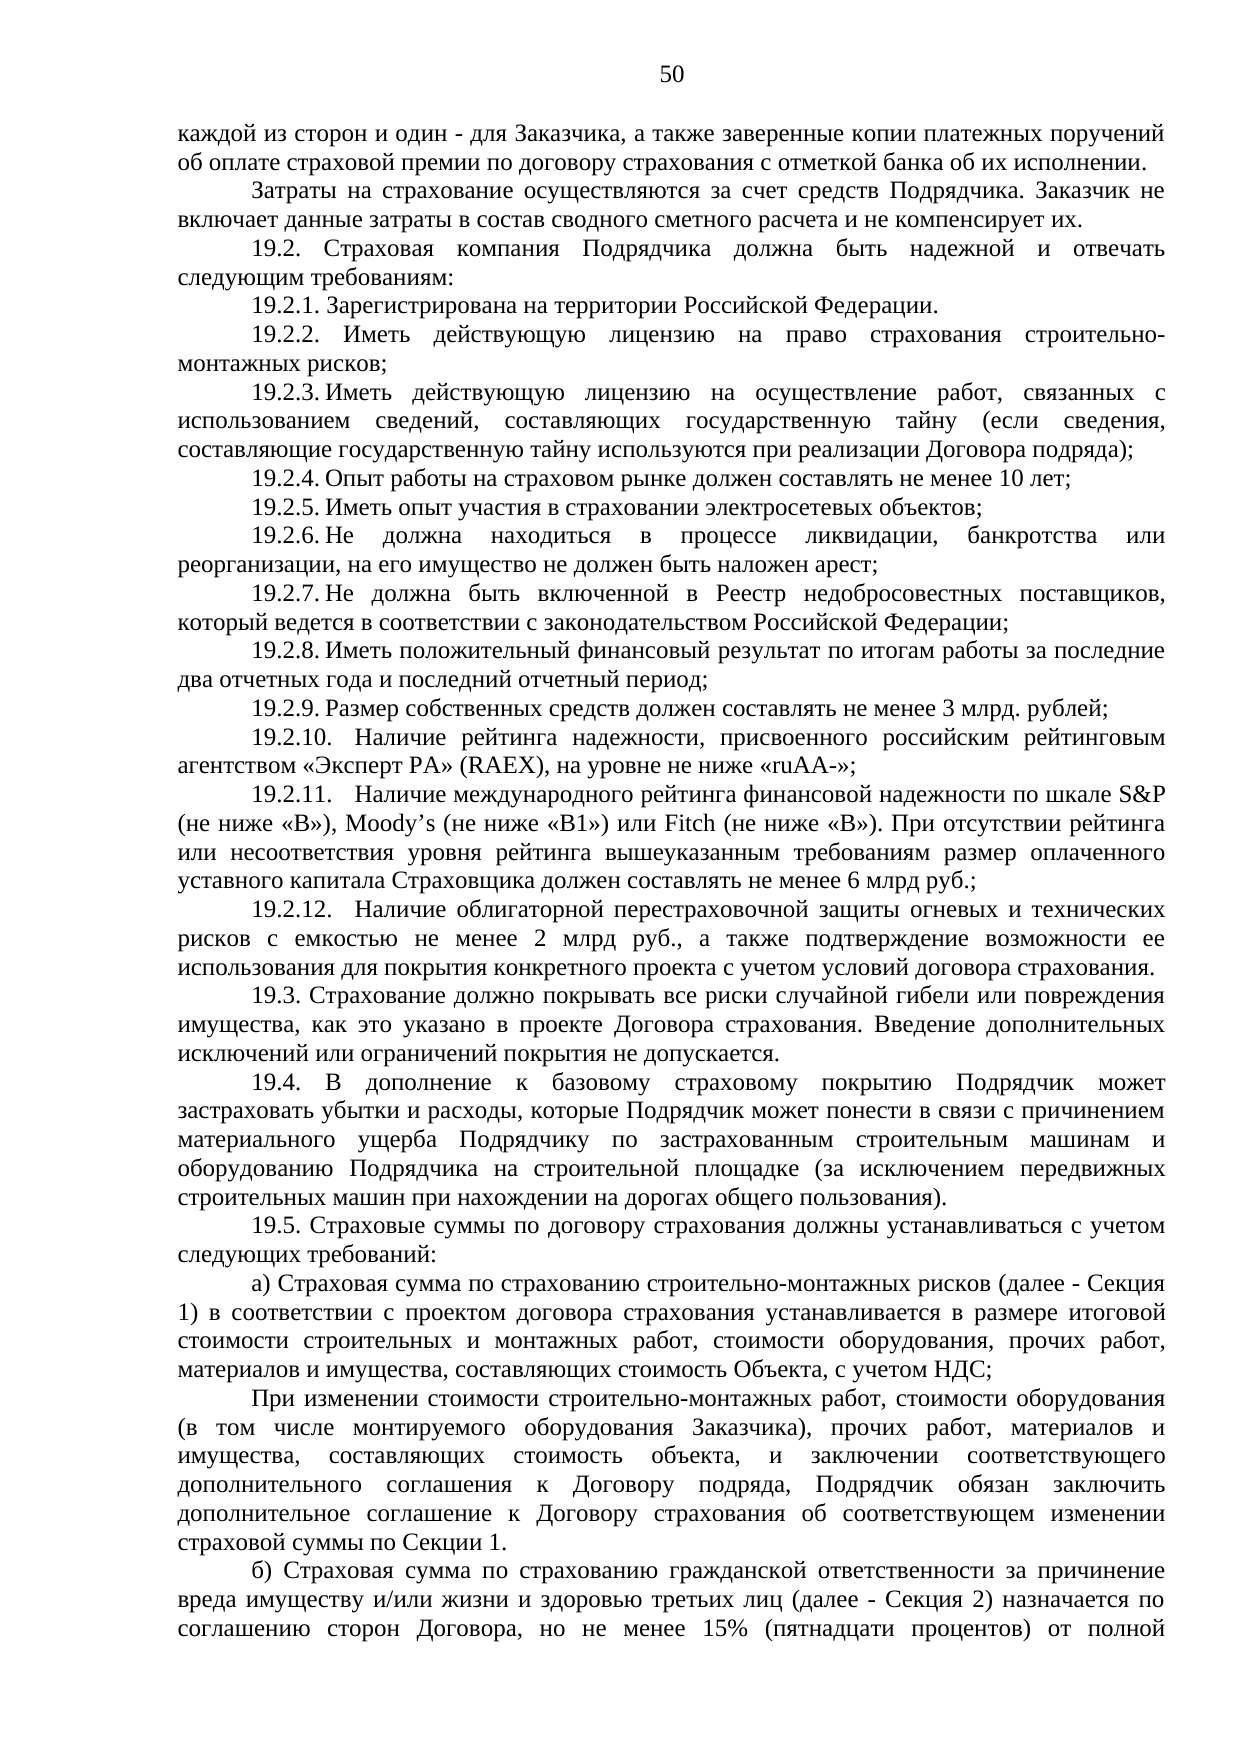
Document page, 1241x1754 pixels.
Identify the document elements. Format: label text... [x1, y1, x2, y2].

text 19.4. В дополнение к базовому страховому покрытию Подрядчик может застраховать убытки и расходы, которые Подрядчик может понести в связи с причинением материального ущерба Подрядчику по застрахованным строительным машинам и оборудованию Подрядчика на строительной площадке (за исключением передвижных строительных машин при нахождении на дорогах общего пользования). [177, 1067, 1166, 1211]
text 19.2.2. Иметь действующую лицензию на право страхования строительно-монтажных рисков; [177, 319, 1166, 377]
text 19.2.5. Иметь опыт участия в страховании электросетевых объектов; [177, 492, 1166, 521]
text 19.2.3. Иметь действующую лицензию на осуществление работ, связанных с использованием сведений, составляющих государственную тайну (если сведения, составляющие государственную тайну используются при реализации Договора подряда); [177, 377, 1166, 463]
text 19.2.10. Наличие рейтинга надежности, присвоенного российским рейтинговым агентством «Эксперт РА» (RAEX), на уровне не ниже «ruAA-»; [177, 722, 1166, 779]
text 19.5. Страховые суммы по договору страхования должны устанавливаться с учетом следующих требований: [177, 1211, 1166, 1268]
text 19.3. Страхование должно покрывать все риски случайной гибели или повреждения имущества, как это указано в проекте Договора страхования. Введение дополнительных исключений или ограничений покрытия не допускается. [177, 981, 1166, 1067]
text Затраты на страхование осуществляются за счет средств Подрядчика. Заказчик не включает данные затраты в состав сводного сметного расчета и не компенсирует их. [177, 176, 1166, 233]
text При изменении стоимости строительно-монтажных работ, стоимости оборудования (в том числе монтируемого оборудования Заказчика), прочих работ, материалов и имущества, составляющих стоимость объекта, и заключении соответствующего дополнительного соглашения к Договору подряда, Подрядчик обязан заключить дополнительное соглашение к Договору страхования об соответствующем изменении страховой суммы по Секции 1. [177, 1383, 1166, 1556]
text 19.2.7. Не должна быть включенной в Реестр недобросовестных поставщиков, который ведется в соответствии с законодательством Российской Федерации; [177, 578, 1166, 636]
text 19.2.4. Опыт работы на страховом рынке должен составлять не менее 10 лет; [177, 463, 1166, 492]
text 19.2.8. Иметь положительный финансовый результат по итогам работы за последние два отчетных года и последний отчетный период; [177, 636, 1166, 693]
text 19.2.12. Наличие облигаторной перестраховочной защиты огневых и технических рисков с емкостью не менее 2 млрд руб., а также подтверждение возможности ее использования для покрытия конкретного проекта с учетом условий договора страхования. [177, 894, 1166, 981]
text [177, 118, 1166, 176]
text 19.2.6. Не должна находиться в процессе ликвидации, банкротства или реорганизации, на его имущество не должен быть наложен арест; [177, 521, 1166, 578]
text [177, 1556, 1166, 1642]
text 19.2. Страховая компания Подрядчика должна быть надежной и отвечать следующим требованиям: [177, 233, 1166, 291]
text 19.2.11. Наличие международного рейтинга финансовой надежности по шкале S&P (не ниже «В»), Moody’s (не ниже «В1») или Fitch (не ниже «В»). При отсутствии рейтинга или несоответствия уровня рейтинга вышеуказанным требованиям размер оплаченного уставного капитала Страховщика должен составлять не менее 6 млрд руб.; [177, 779, 1166, 894]
text а) Страховая сумма по страхованию строительно-монтажных рисков (далее - Секция 1) в соответствии с проектом договора страхования устанавливается в размере итоговой стоимости строительных и монтажных работ, стоимости оборудования, прочих работ, материалов и имущества, составляющих стоимость Объекта, с учетом НДС; [177, 1268, 1166, 1383]
text 19.2.1. Зарегистрирована на территории Российской Федерации. [177, 291, 1166, 319]
text 19.2.9. Размер собственных средств должен составлять не менее 3 млрд. рублей; [177, 693, 1166, 722]
